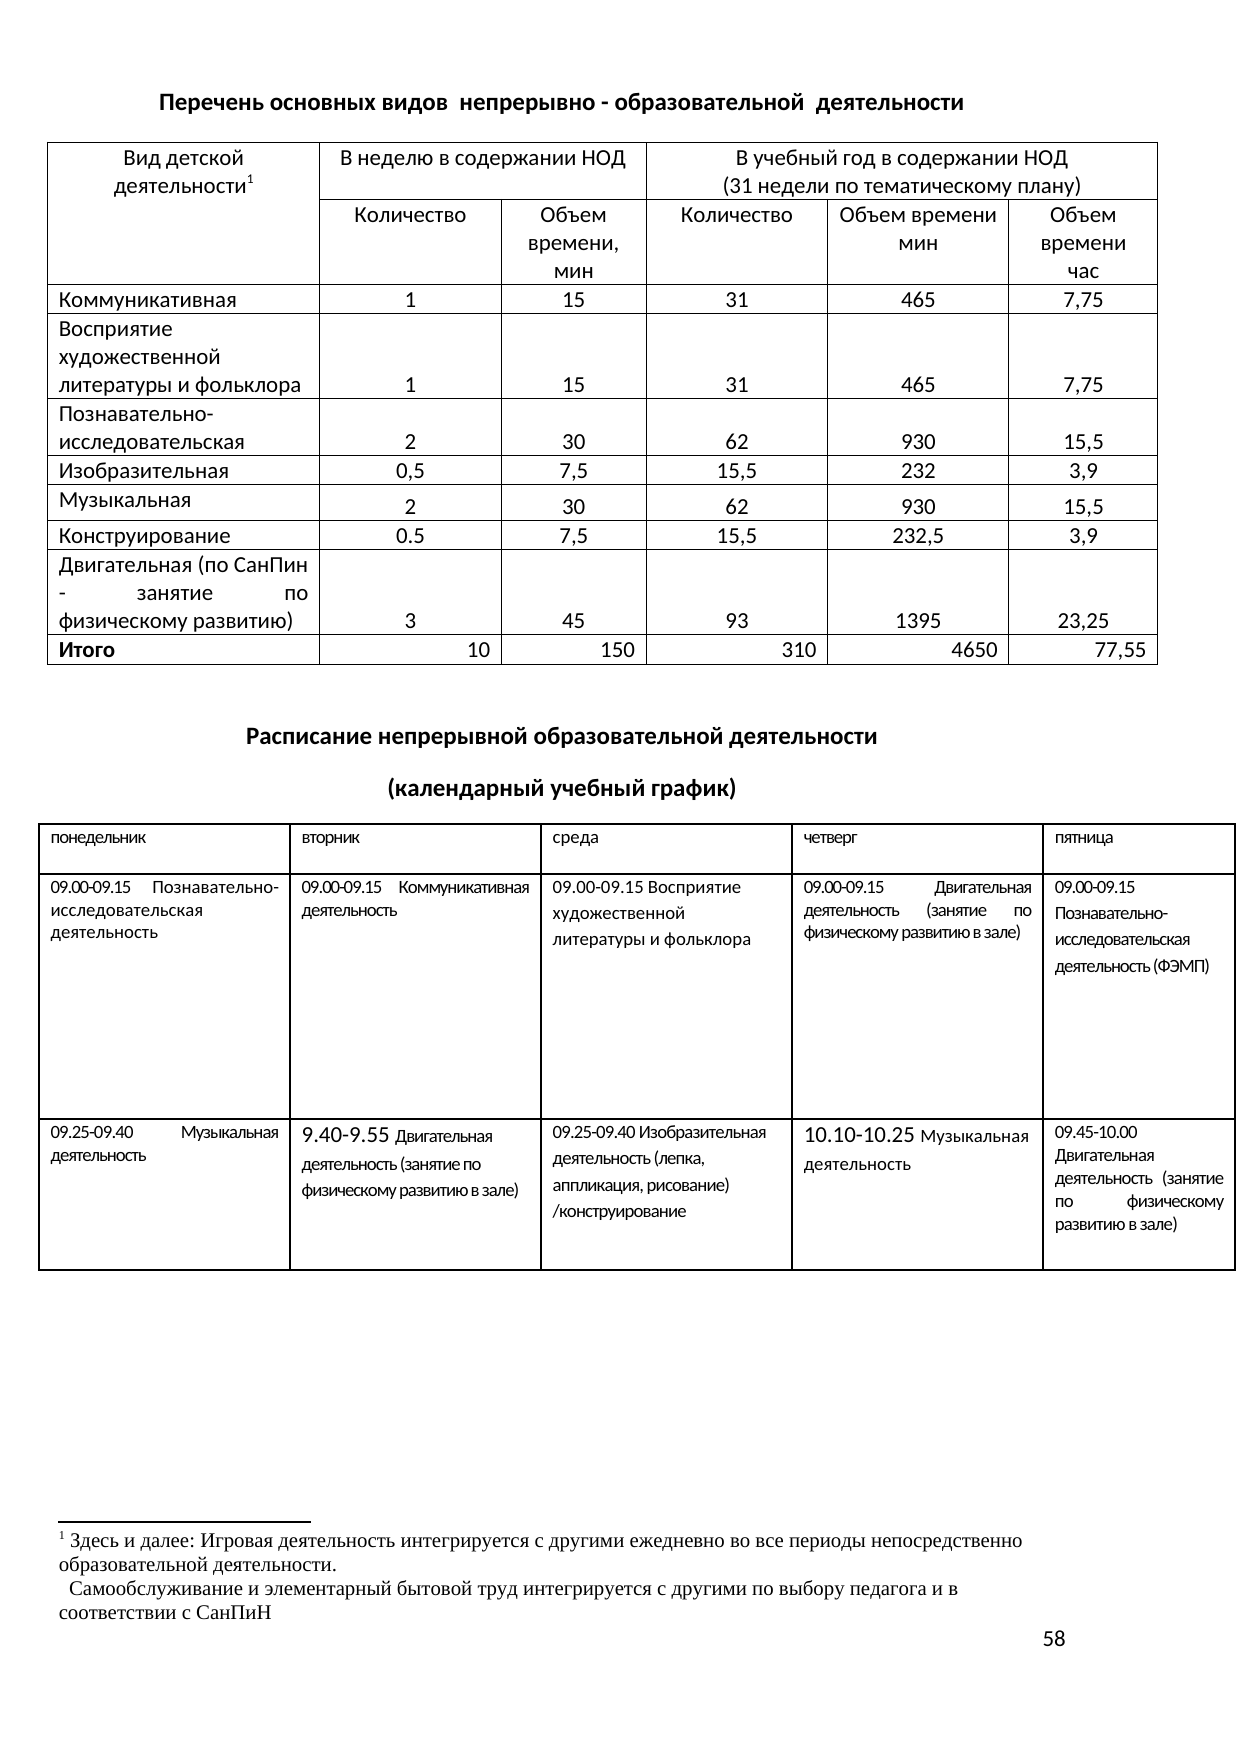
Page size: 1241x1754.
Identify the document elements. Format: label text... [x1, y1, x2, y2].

table_header пятница [1044, 825, 1234, 873]
table_cell Восприятие художественной литературы и фольклора [48, 314, 319, 398]
table_cell 31 [647, 285, 827, 313]
table_cell 31 [647, 314, 827, 398]
table_header Вид детской деятельности [48, 143, 319, 284]
table_cell Конструирование [48, 521, 319, 549]
table_cell 77,55 [1009, 635, 1157, 663]
table_header среда [542, 825, 791, 873]
table_cell Познавательно-исследовательская [48, 399, 319, 455]
table_cell Количество [320, 200, 501, 284]
table_cell 62 [647, 485, 827, 520]
table_cell 9.40-9.55 Двигательная деятельность (занятие по физическому развитию в зале) [291, 1120, 540, 1269]
table_cell Итого [48, 635, 319, 663]
table_cell Музыкальная [48, 485, 319, 520]
table_cell 0,5 [320, 456, 501, 484]
table_cell 10.10-10.25 Музыкальная деятельность [793, 1120, 1042, 1269]
table_cell 09.00-09.15 Коммуникативная деятельность [291, 875, 540, 1118]
table_cell 15,5 [1009, 399, 1157, 455]
table_cell 45 [502, 550, 646, 634]
table_cell 23,25 [1009, 550, 1157, 634]
table_cell 15 [502, 314, 646, 398]
table_header понедельник [40, 825, 289, 873]
table_cell 09.25-09.40 Музыкальная деятельность [40, 1120, 289, 1269]
table_cell 7,75 [1009, 285, 1157, 313]
table_cell 232,5 [828, 521, 1008, 549]
text Расписание непрерывной образовательной деятельности [58, 720, 1065, 751]
table_header четверг [793, 825, 1042, 873]
table_cell 09.00-09.15 Двигательная деятельность (занятие по физическому развитию в зале) [793, 875, 1042, 1118]
table_cell Объем времени мин [828, 200, 1008, 284]
table_header В неделю в содержании НОД [320, 143, 646, 199]
text Перечень основных видов непрерывно - образовательной деятельности [58, 86, 1065, 116]
table_cell 15 [502, 285, 646, 313]
table_cell 2 [320, 485, 501, 520]
table_cell 15,5 [1009, 485, 1157, 520]
table_cell 1395 [828, 550, 1008, 634]
table_cell 09.00-09.15 Познавательно-исследовательская деятельность (ФЭМП) [1044, 875, 1234, 1118]
table_cell 930 [828, 399, 1008, 455]
table_cell 09.25-09.40 Изобразительная деятельность (лепка, аппликация, рисование) /конструирование [542, 1120, 791, 1269]
table_cell 30 [502, 485, 646, 520]
table_cell 4650 [828, 635, 1008, 663]
table_cell 3,9 [1009, 521, 1157, 549]
table_cell 09.00-09.15 Восприятие художественной литературы и фольклора [542, 875, 791, 1118]
table_cell 150 [502, 635, 646, 663]
table_cell 0.5 [320, 521, 501, 549]
table_cell 7,75 [1009, 314, 1157, 398]
table_cell 465 [828, 314, 1008, 398]
table_cell Объем времени час [1009, 200, 1157, 284]
table_cell Изобразительная [48, 456, 319, 484]
table_cell 930 [828, 485, 1008, 520]
table_cell 30 [502, 399, 646, 455]
table_header вторник [291, 825, 540, 873]
table_cell 465 [828, 285, 1008, 313]
table_cell Двигательная (по СанПин - занятие по физическому развитию) [48, 550, 319, 634]
table_cell 1 [320, 285, 501, 313]
table_cell 09.00-09.15 Познавательно-исследовательская деятельность [40, 875, 289, 1118]
table_cell 3,9 [1009, 456, 1157, 484]
table_cell 310 [647, 635, 827, 663]
table_cell 1 [320, 314, 501, 398]
table_cell Объем времени, мин [502, 200, 646, 284]
table_cell 62 [647, 399, 827, 455]
table_cell Коммуникативная [48, 285, 319, 313]
table_cell 7,5 [502, 456, 646, 484]
table_cell 7,5 [502, 521, 646, 549]
table_cell 3 [320, 550, 501, 634]
table_cell 15,5 [647, 521, 827, 549]
table_cell 93 [647, 550, 827, 634]
table_cell 09.45-10.00 Двигательная деятельность (занятие по физическому развитию в зале) [1044, 1120, 1234, 1269]
table_cell Количество [647, 200, 827, 284]
table_cell 10 [320, 635, 501, 663]
table_header В учебный год в содержании НОД (31 недели по тематическому плану) [647, 143, 1157, 199]
table_cell 232 [828, 456, 1008, 484]
list (календарный учебный график) [58, 772, 1065, 802]
table_cell 2 [320, 399, 501, 455]
table_cell 15,5 [647, 456, 827, 484]
